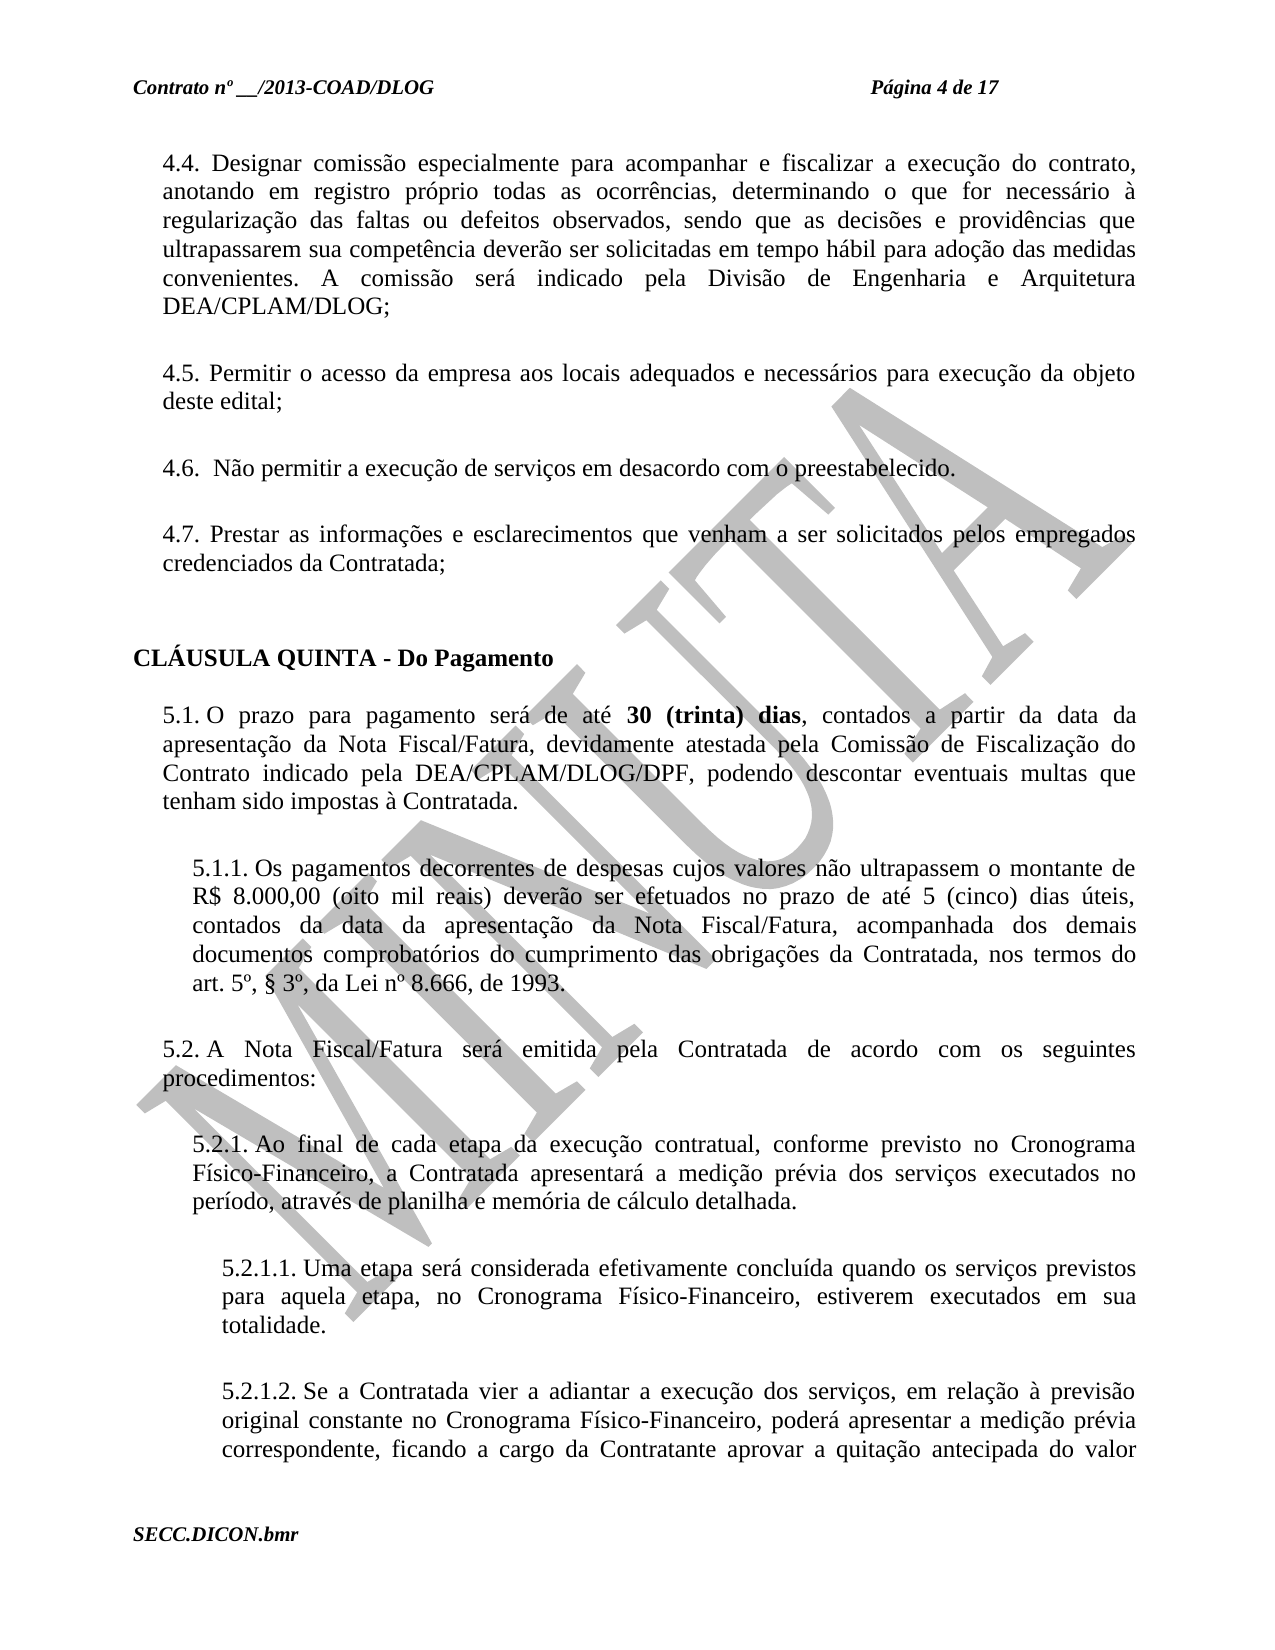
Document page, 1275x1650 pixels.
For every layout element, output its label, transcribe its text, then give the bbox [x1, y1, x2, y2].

list O prazo para pagamento será de até 30 (trinta) dias, contados a partir da data da apresentação da Nota Fiscal/Fatura, devidamente atestada pela Comissão de Fiscalização do Contrato indicado pela DEA/CPLAM/DLOG/DPF, podendo descontar eventuais multas que tenham sido impostas à Contratada. [162, 700, 1137, 815]
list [222, 1376, 1137, 1463]
list Os pagamentos decorrentes de despesas cujos valores não ultrapassem o montante de R$ 8.000,00 (oito mil reais) deverão ser efetuados no prazo de até 5 (cinco) dias úteis, contados da data da apresentação da Nota Fiscal/Fatura, acompanhada dos demais documentos comprobatórios do cumprimento das obrigações da Contratada, nos termos do art. 5º, § 3º, da Lei nº 8.666, de 1993. [192, 853, 1137, 996]
text CLÁUSULA QUINTA - Do Pagamento [133, 643, 1137, 671]
text 4.7. Prestar as informações e esclarecimentos que venham a ser solicitados pelos empregados credenciados da Contratada; [162, 519, 1137, 576]
list Ao final de cada etapa da execução contratual, conforme previsto no Cronograma Físico-Financeiro, a Contratada apresentará a medição prévia dos serviços executados no período, através de planilha e memória de cálculo detalhada. [192, 1129, 1137, 1215]
list Não permitir a execução de serviços em desacordo com o preestabelecido. [162, 453, 1137, 481]
list A Nota Fiscal/Fatura será emitida pela Contratada de acordo com os seguintes procedimentos: [162, 1034, 1137, 1091]
text 4.4. Designar comissão especialmente para acompanhar e fiscalizar a execução do contrato, anotando em registro próprio todas as ocorrências, determinando o que for necessário à regularização das faltas ou defeitos observados, sendo que as decisões e providências que ultrapassarem sua competência deverão ser solicitadas em tempo hábil para adoção das medidas convenientes. A comissão será indicado pela Divisão de Engenharia e Arquitetura DEA/CPLAM/DLOG; [162, 148, 1137, 320]
list Uma etapa será considerada efetivamente concluída quando os serviços previstos para aquela etapa, no Cronograma Físico-Financeiro, estiverem executados em sua totalidade. [222, 1253, 1137, 1339]
text 4.5. Permitir o acesso da empresa aos locais adequados e necessários para execução da objeto deste edital; [162, 358, 1137, 415]
